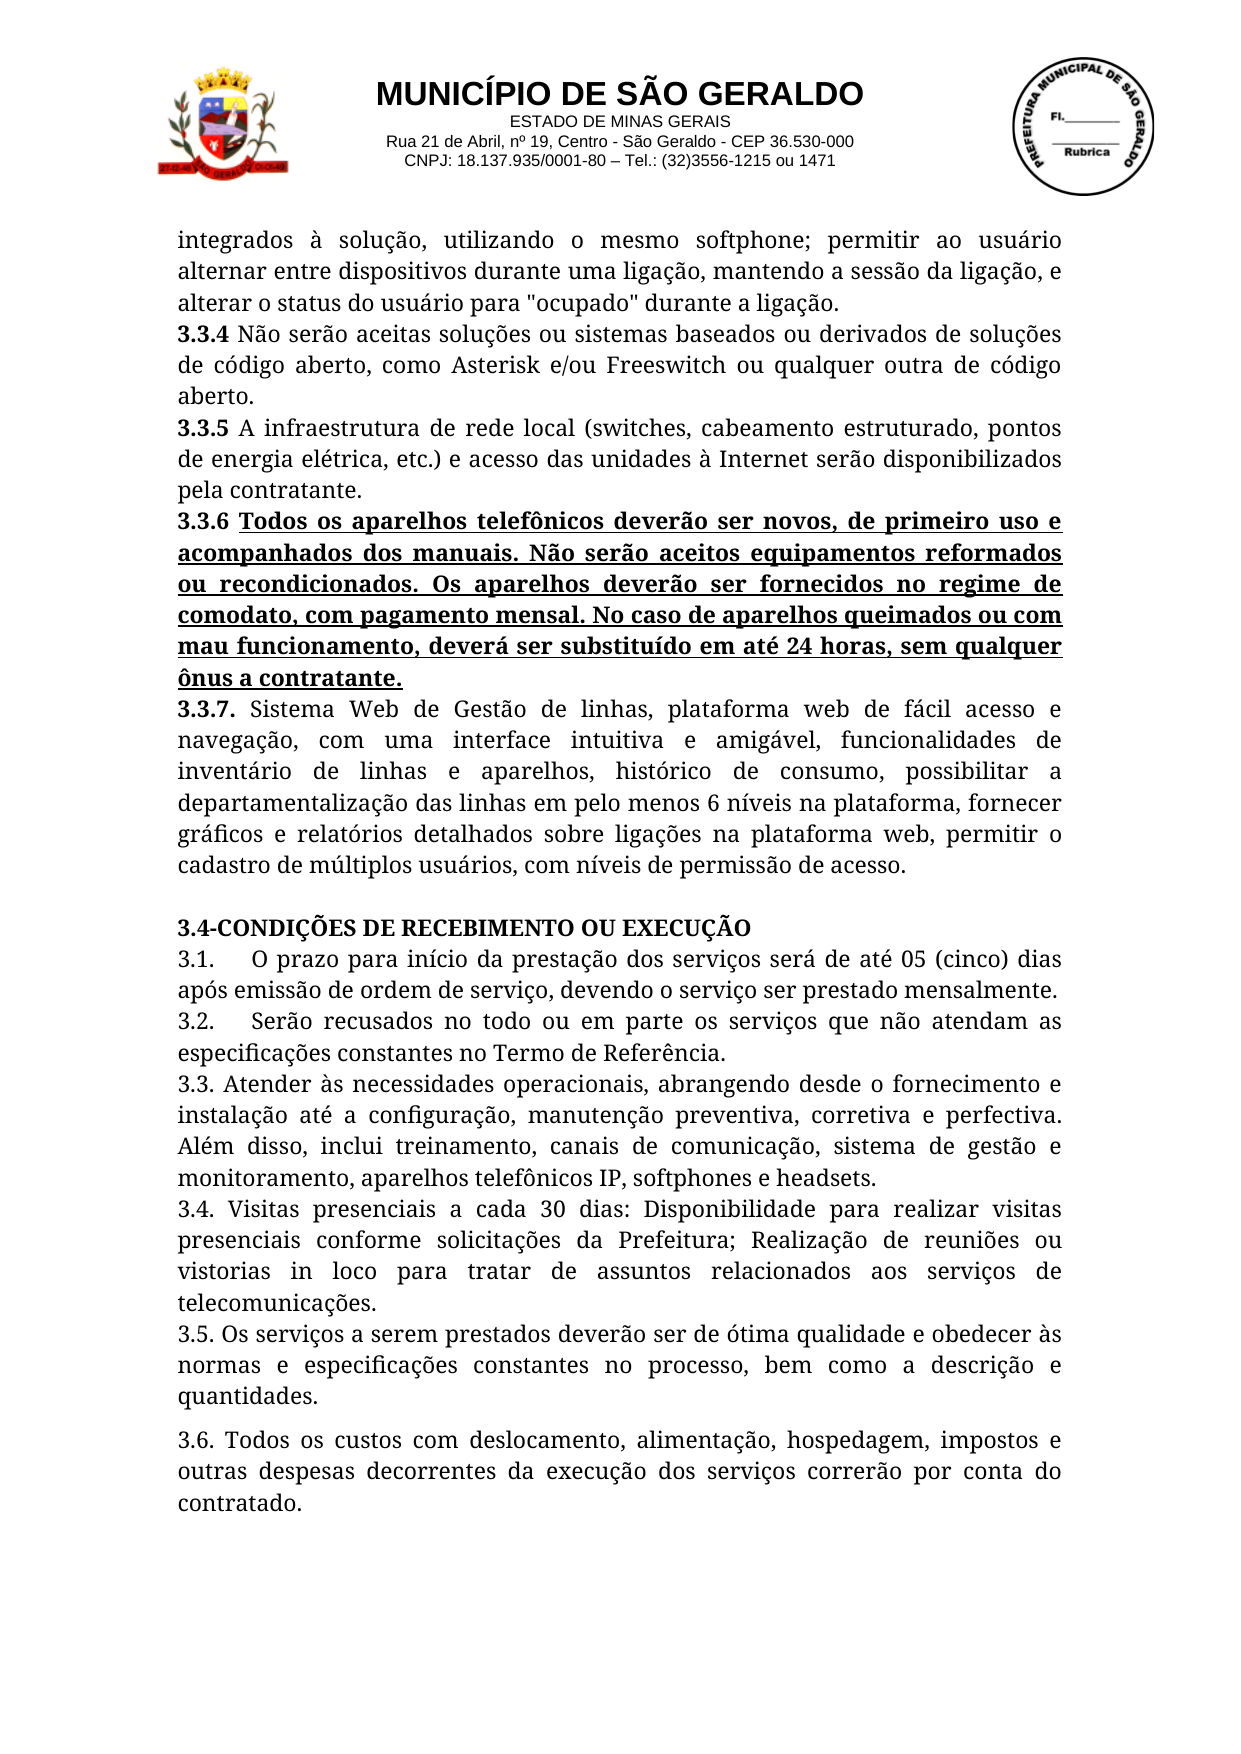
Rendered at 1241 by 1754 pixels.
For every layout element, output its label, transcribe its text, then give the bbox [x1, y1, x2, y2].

text 3.3.5 A infraestrutura de rede local (switches, cabeamento estruturado, pontos de energia elétrica, etc.) e acesso das unidades à Internet serão disponibilizados pela contratante. [177, 412, 1063, 505]
text 3.4-CONDIÇÕES DE RECEBIMENTO OU EXECUÇÃO [177, 912, 1063, 943]
text 3.5. Os serviços a serem prestados deverão ser de ótima qualidade e obedecer às normas e especificações constantes no processo, bem como a descrição e quantidades. [177, 1318, 1063, 1412]
text 3.4. Visitas presenciais a cada 30 dias: Disponibilidade para realizar visitas presenciais conforme solicitações da Prefeitura; Realização de reuniões ou vistorias in loco para tratar de assuntos relacionados aos serviços de telecomunicações. [177, 1193, 1063, 1318]
picture [1012, 57, 1155, 196]
text 3.3.7. Sistema Web de Gestão de linhas, plataforma web de fácil acesso e navegação, com uma interface intuitiva e amigável, funcionalidades de inventário de linhas e aparelhos, histórico de consumo, possibilitar a departamentalização das linhas em pelo menos 6 níveis na plataforma, fornecer gráficos e relatórios detalhados sobre ligações na plataforma web, permitir o cadastro de múltiplos usuários, com níveis de permissão de acesso. [177, 693, 1063, 880]
text 3.3.6 Todos os aparelhos telefônicos deverão ser novos, de primeiro uso e acompanhados dos manuais. Não serão aceitos equipamentos reformados ou recondicionados. Os aparelhos deverão ser fornecidos no regime de comodato, com pagamento mensal. No caso de aparelhos queimados ou com mau funcionamento, deverá ser substituído em até 24 horas, sem qualquer ônus a contratante. [177, 505, 1063, 563]
text 3.6. Todos os custos com deslocamento, alimentação, hospedagem, impostos e outras despesas decorrentes da execução dos serviços correrão por conta do contratado. [177, 1424, 1063, 1518]
text 3.3.4 Não serão aceitas soluções ou sistemas baseados ou derivados de soluções de código aberto, como Asterisk e/ou Freeswitch ou qualquer outra de código aberto. [177, 318, 1063, 412]
text 3.2. Serão recusados no todo ou em parte os serviços que não atendam as especificações constantes no Termo de Referência. [177, 1005, 1063, 1068]
text 3.3.6 Todos os aparelhos telefônicos deverão ser novos, de primeiro uso e acompanhados dos manuais. Não serão aceitos equipamentos reformados ou recondicionados. Os aparelhos deverão ser fornecidos no regime de comodato, com pagamento mensal. No caso de aparelhos queimados ou com mau funcionamento, deverá ser substituído em até 24 horas, sem qualquer ônus a contratante. [177, 595, 1063, 625]
text 3.3.6 Todos os aparelhos telefônicos deverão ser novos, de primeiro uso e acompanhados dos manuais. Não serão aceitos equipamentos reformados ou recondicionados. Os aparelhos deverão ser fornecidos no regime de comodato, com pagamento mensal. No caso de aparelhos queimados ou com mau funcionamento, deverá ser substituído em até 24 horas, sem qualquer ônus a contratante. [177, 626, 1063, 657]
text 3.3.6 Todos os aparelhos telefônicos deverão ser novos, de primeiro uso e acompanhados dos manuais. Não serão aceitos equipamentos reformados ou recondicionados. Os aparelhos deverão ser fornecidos no regime de comodato, com pagamento mensal. No caso de aparelhos queimados ou com mau funcionamento, deverá ser substituído em até 24 horas, sem qualquer ônus a contratante. [177, 658, 1063, 693]
text 3.3. Atender às necessidades operacionais, abrangendo desde o fornecimento e instalação até a configuração, manutenção preventiva, corretiva e perfectiva. Além disso, inclui treinamento, canais de comunicação, sistema de gestão e monitoramento, aparelhos telefônicos IP, softphones e headsets. [177, 1068, 1063, 1193]
text 3.3.6 Todos os aparelhos telefônicos deverão ser novos, de primeiro uso e acompanhados dos manuais. Não serão aceitos equipamentos reformados ou recondicionados. Os aparelhos deverão ser fornecidos no regime de comodato, com pagamento mensal. No caso de aparelhos queimados ou com mau funcionamento, deverá ser substituído em até 24 horas, sem qualquer ônus a contratante. [177, 564, 1063, 594]
text 3.1. O prazo para início da prestação dos serviços será de até 05 (cinco) dias após emissão de ordem de serviço, devendo o serviço ser prestado mensalmente. [177, 943, 1063, 1005]
